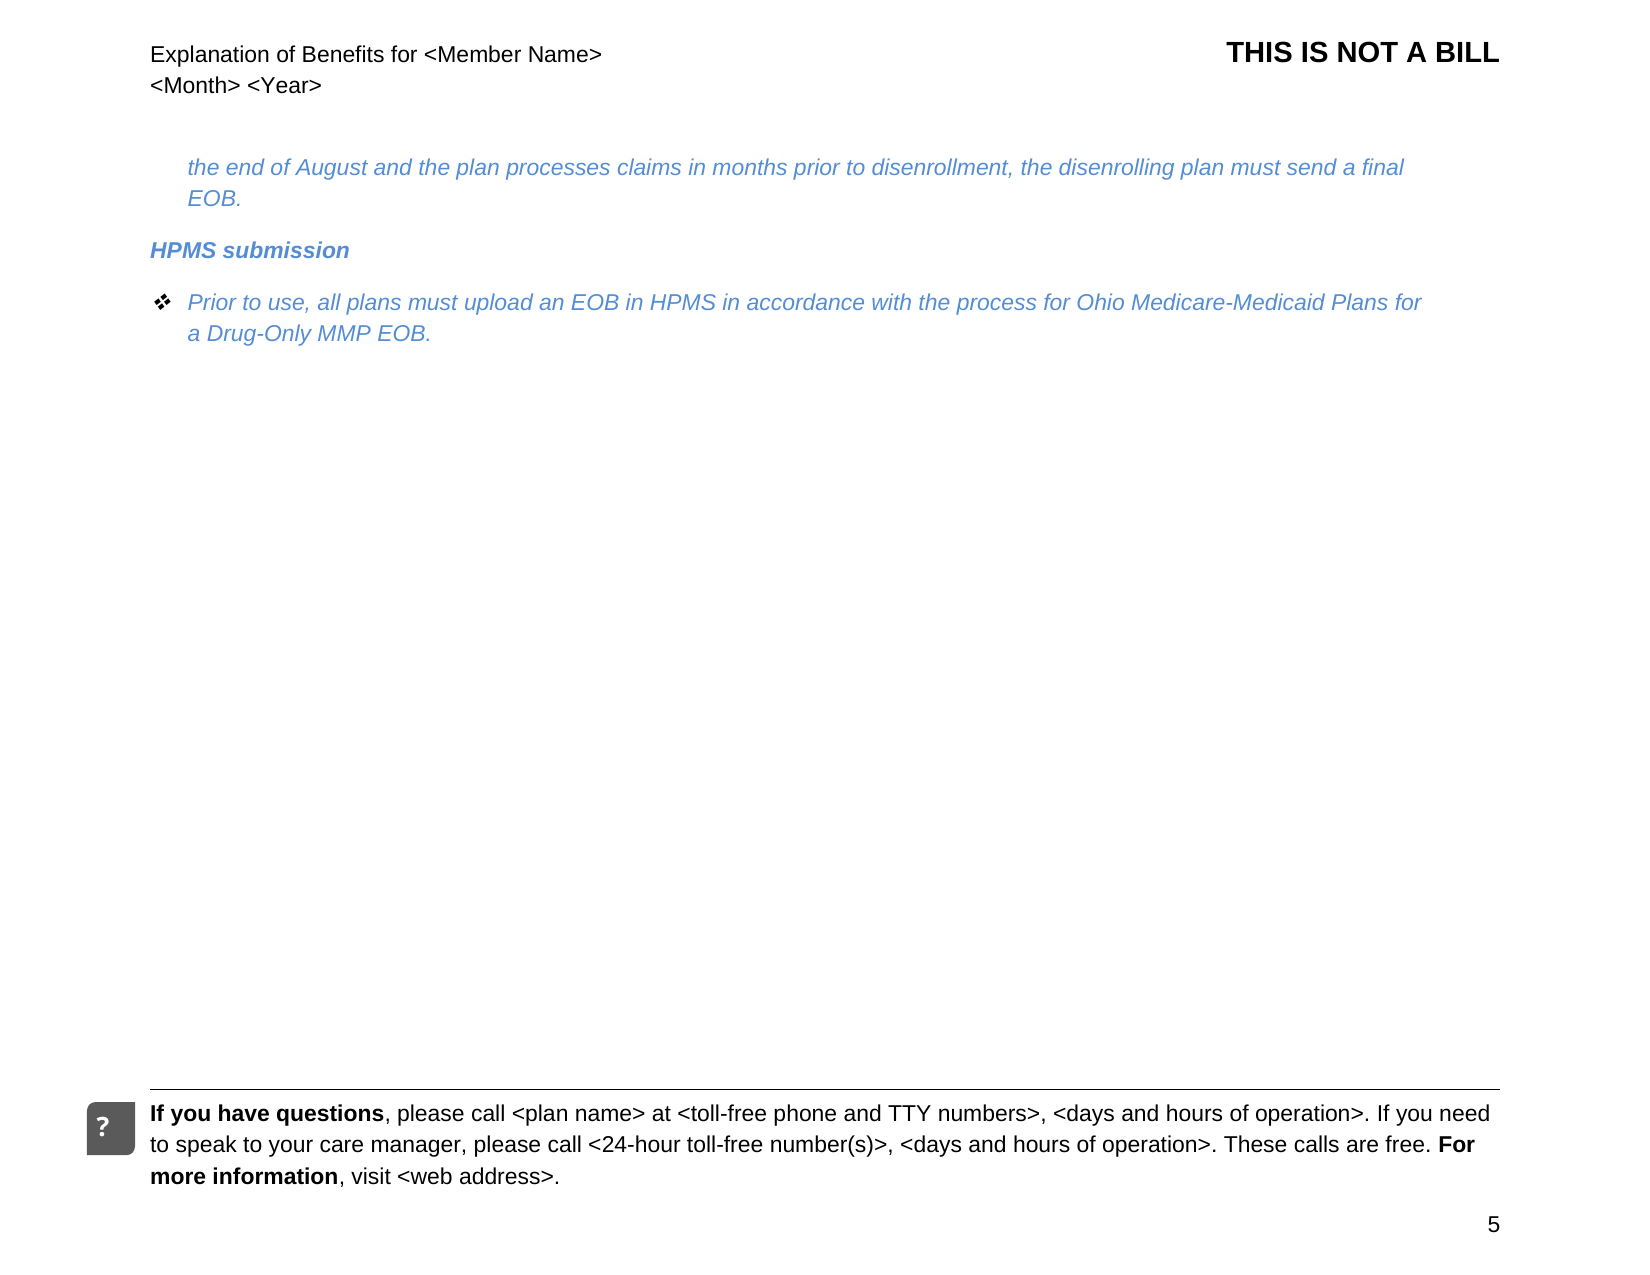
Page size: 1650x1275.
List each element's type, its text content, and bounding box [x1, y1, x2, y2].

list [150, 150, 1425, 212]
list Prior to use, all plans must upload an EOB in HPMS in accordance with the process for Ohio Medicare-Medicaid Plans for a Drug-Only MMP EOB. [150, 285, 1425, 348]
list HPMS submission [150, 233, 1425, 264]
